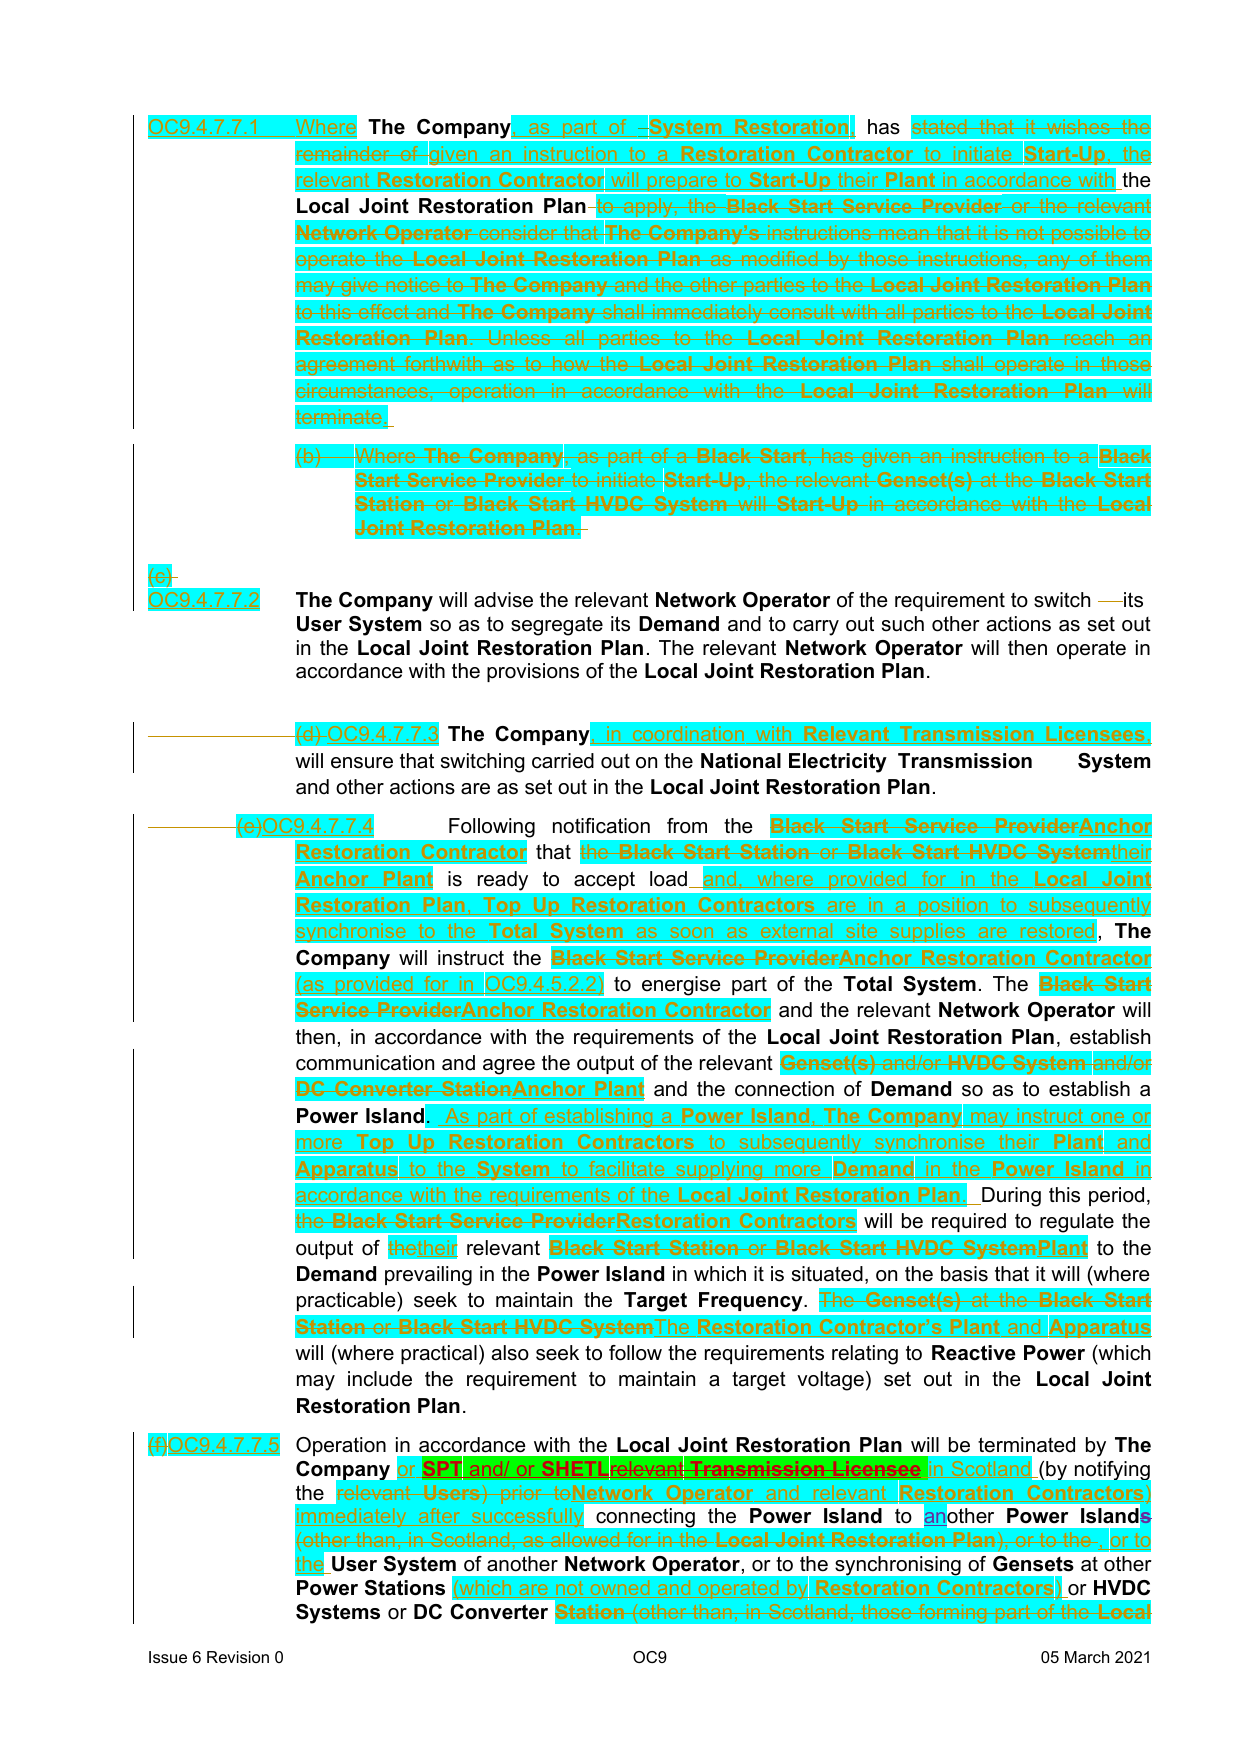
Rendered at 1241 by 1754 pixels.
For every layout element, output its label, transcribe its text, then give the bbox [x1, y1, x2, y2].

text The Company will advise the relevant Network Operator of the requirement to switch its User System so as to segregate its Demand and to carry out such other actions as set out in the Local Joint Restoration Plan. The relevant Network Operator will then operate in accordance with the provisions of the Local Joint Restoration Plan. [148, 587, 1152, 683]
text The Company will ensure that switching carried out on the National Electricity Transmission System and other actions are as set out in the Local Joint Restoration Plan. [148, 722, 1152, 799]
text Following notification from the that is ready to accept load, The Company will instruct the to energise part of the Total System. The and the relevant Network Operator will then, in accordance with the requirements of the Local Joint Restoration Plan, establish communication and agree the output of the relevant and the connection of Demand so as to establish a Power Island. During this period, will be required to regulate the output of relevant to the Demand prevailing in the Power Island in which it is situated, on the basis that it will (where practicable) seek to maintain the Target Frequency. will (where practical) also seek to follow the requirements relating to Reactive Power (which may include the requirement to maintain a target voltage) set out in the Local Joint Restoration Plan. [148, 814, 1152, 1417]
text The Company has the Local Joint Restoration Plan [148, 115, 1152, 429]
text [148, 1432, 1152, 1624]
